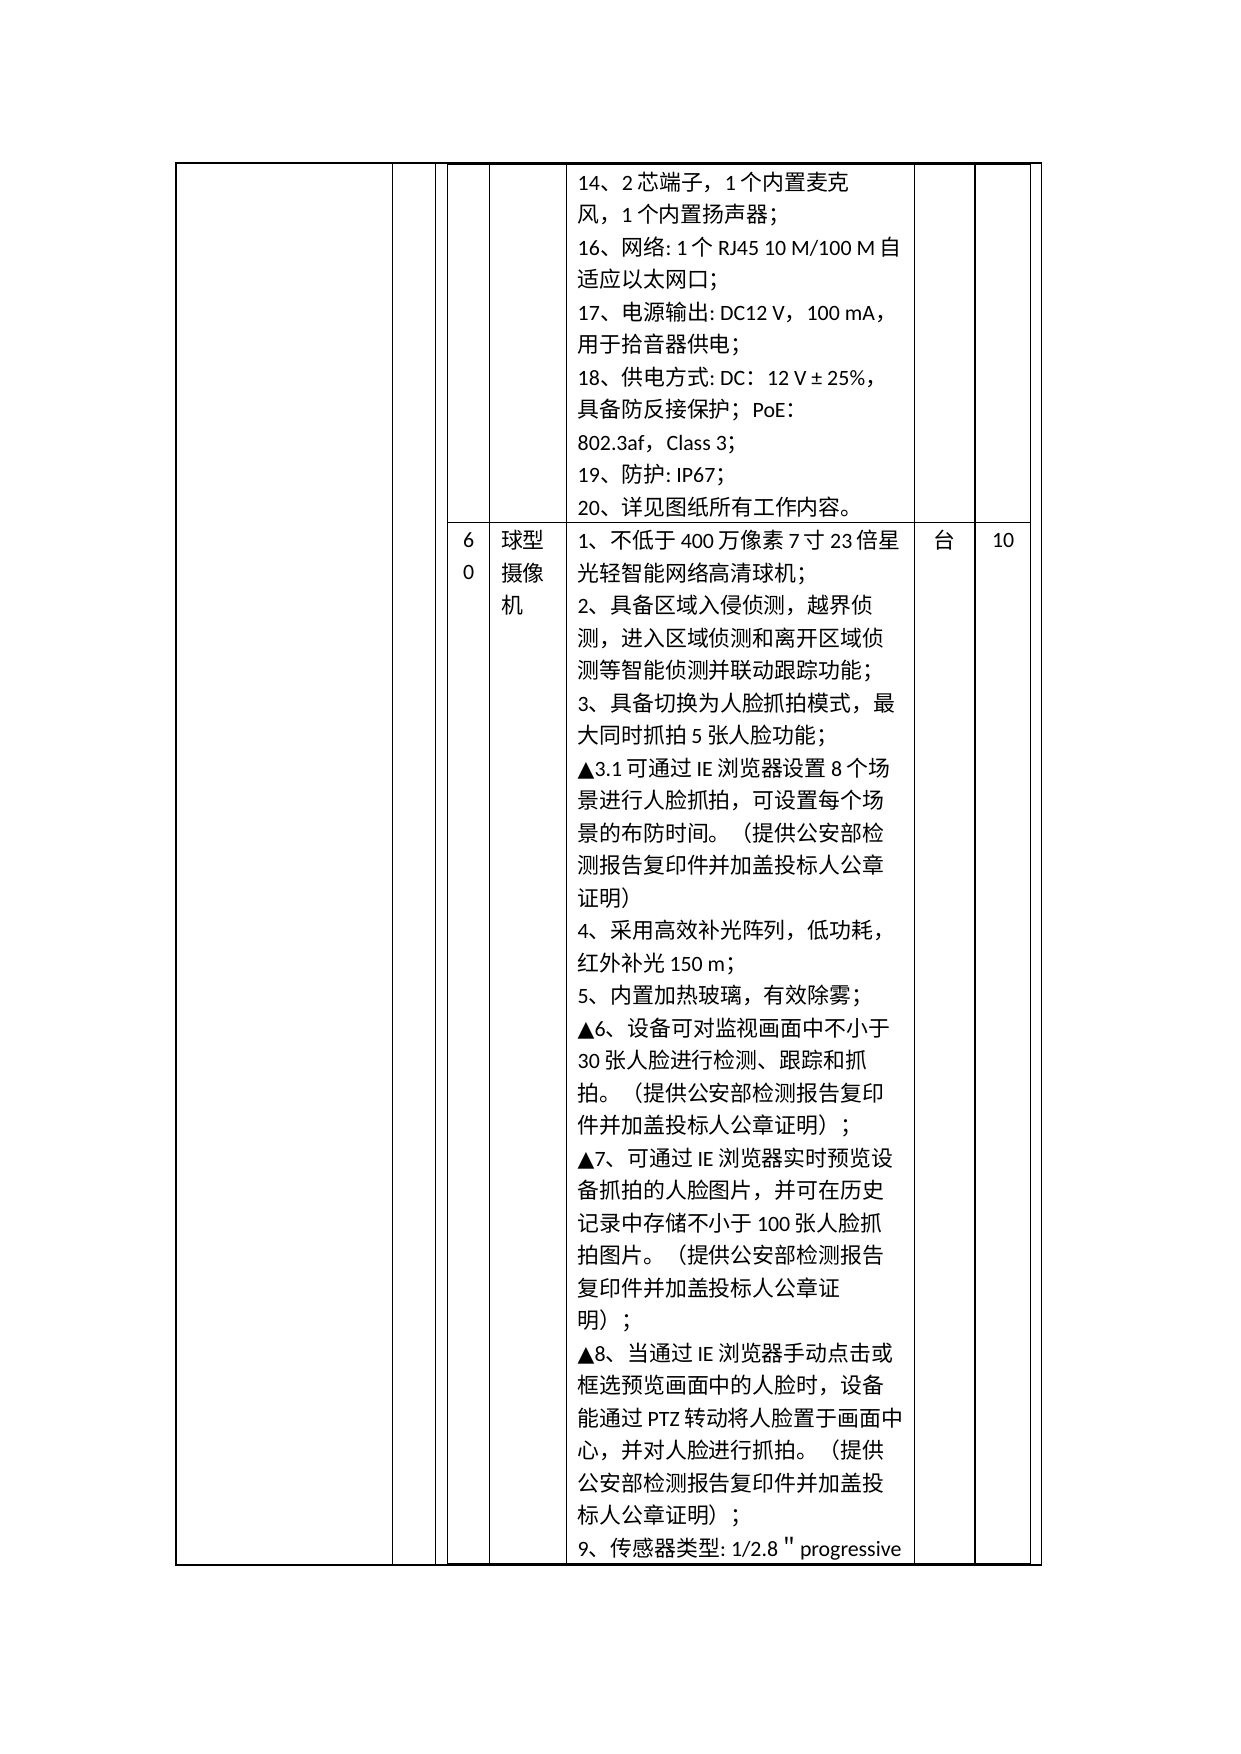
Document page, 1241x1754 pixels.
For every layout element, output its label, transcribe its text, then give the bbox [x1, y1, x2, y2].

table_cell 1 [393, 164, 435, 1564]
table_cell [177, 164, 392, 1564]
